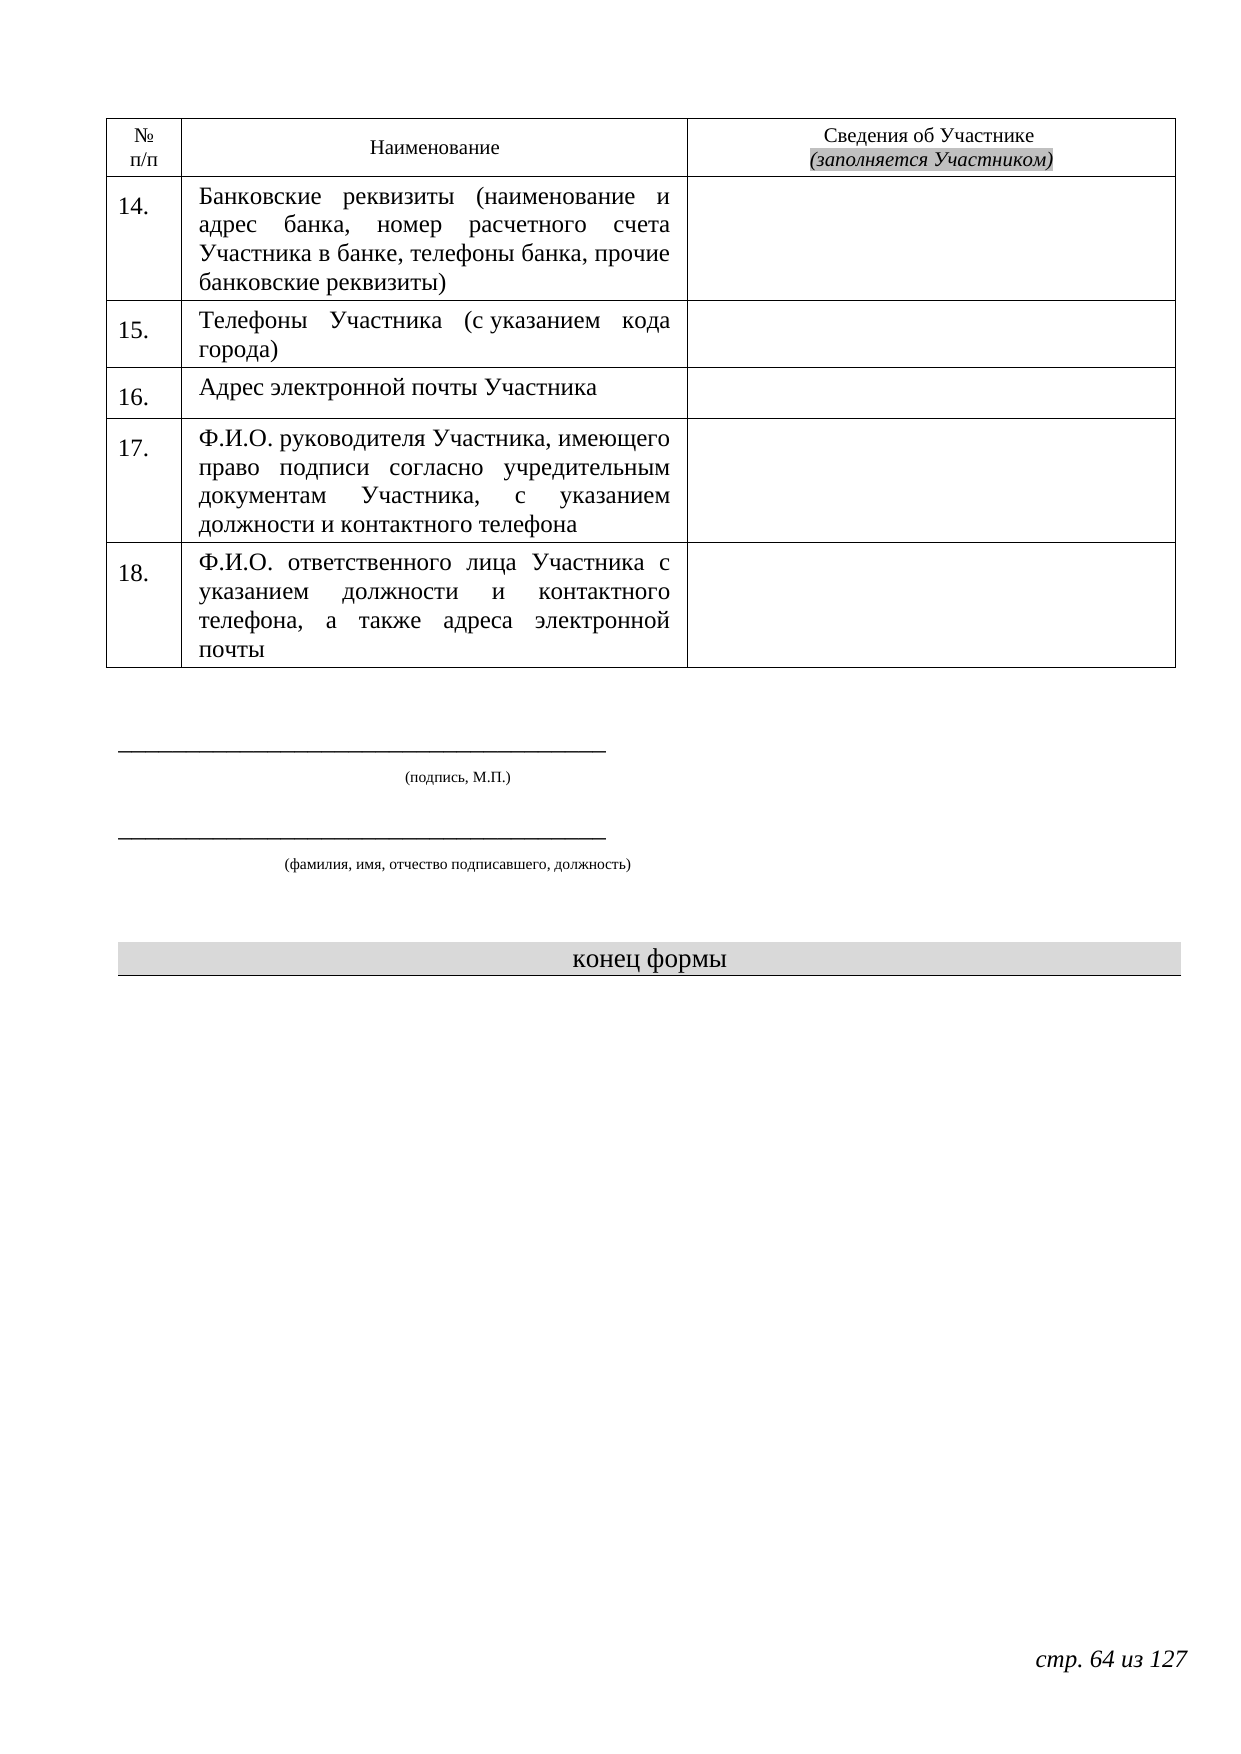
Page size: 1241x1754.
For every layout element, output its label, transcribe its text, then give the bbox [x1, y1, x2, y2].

table_cell Ф.И.О. руководителя Участника, имеющего право подписи согласно учредительным документам Участника, с указанием должности и контактного телефона [182, 419, 687, 542]
table_header № п/п [107, 119, 181, 176]
table_cell [107, 177, 181, 300]
table_cell [688, 419, 1175, 542]
table_cell Ф.И.О. ответственного лица Участника с указанием должности и контактного телефона, а также адреса электронной почты [182, 543, 687, 667]
text конец формы [118, 942, 1181, 975]
table_cell Адрес электронной почты Участника [182, 368, 687, 418]
table_cell [107, 419, 181, 542]
table_cell [688, 368, 1175, 418]
table_cell [688, 301, 1175, 367]
table_cell Телефоны Участника (с указанием кода города) [182, 301, 687, 367]
text ____________________________________ [118, 811, 1181, 842]
table_header Наименование [182, 119, 687, 176]
table_cell [107, 543, 181, 667]
text (фамилия, имя, отчество подписавшего, должность) [118, 855, 797, 886]
table_cell [688, 543, 1175, 667]
table_cell [688, 177, 1175, 300]
table_cell Банковские реквизиты (наименование и адрес банка, номер расчетного счета Участника в банке, телефоны банка, прочие банковские реквизиты) [182, 177, 687, 300]
table_header Сведения об Участнике (заполняется Участником) [688, 119, 1175, 176]
table_cell [107, 301, 181, 367]
text ____________________________________ [118, 724, 1181, 755]
text (подпись, М.П.) [118, 767, 797, 798]
table_cell [107, 368, 181, 418]
